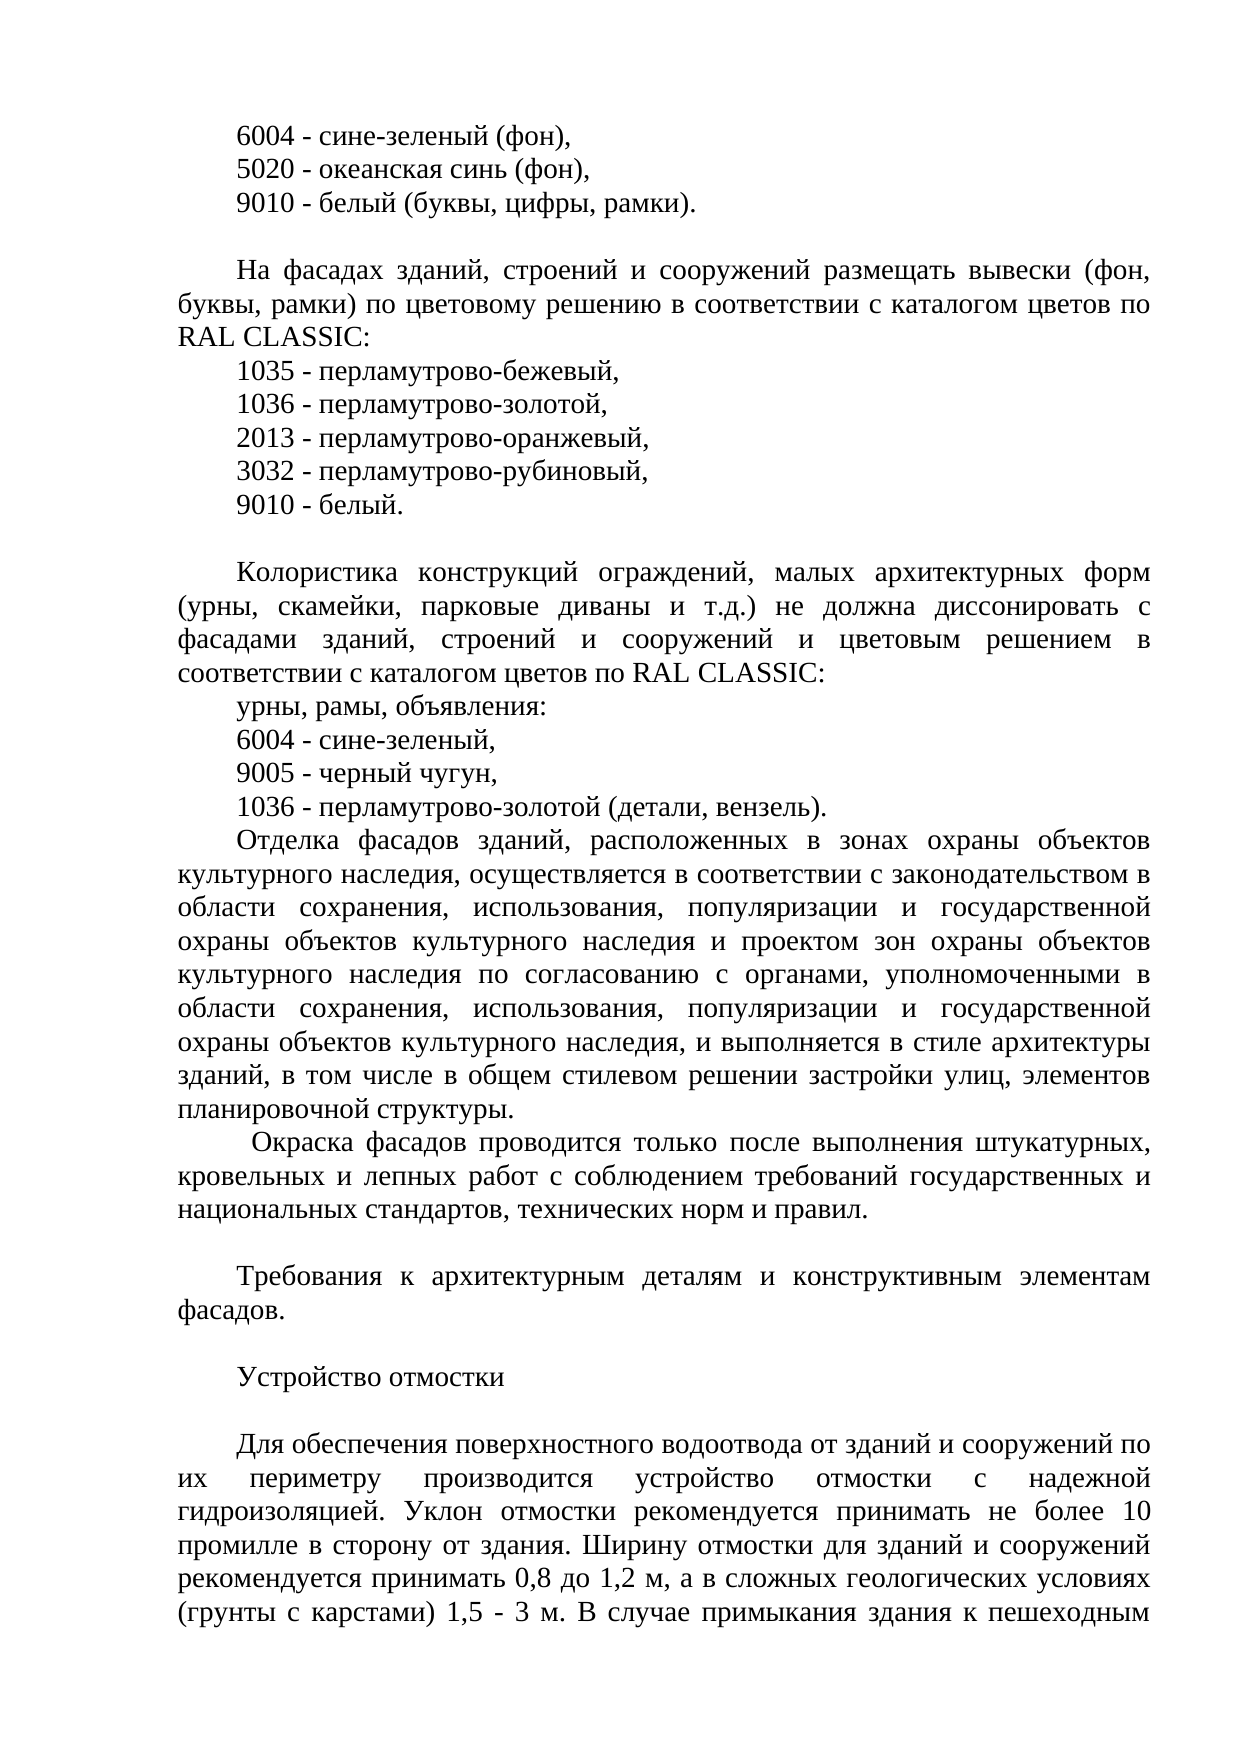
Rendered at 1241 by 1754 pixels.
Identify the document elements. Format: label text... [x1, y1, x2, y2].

text урны, рамы, объявления: [177, 688, 1152, 722]
text Отделка фасадов зданий, расположенных в зонах охраны объектов культурного наследия, осуществляется в соответствии с законодательством в области сохранения, использования, популяризации и государственной охраны объектов культурного наследия и проектом зон охраны объектов культурного наследия по согласованию с органами, уполномоченными в области сохранения, использования, популяризации и государственной охраны объектов культурного наследия, и выполняется в стиле архитектуры зданий, в том числе в общем стилевом решении застройки улиц, элементов планировочной структуры. [177, 822, 1152, 1124]
text Колористика конструкций ограждений, малых архитектурных форм (урны, скамейки, парковые диваны и т.д.) не должна диссонировать с фасадами зданий, строений и сооружений и цветовым решением в соответствии с каталогом цветов по RAL CLASSIC: [177, 554, 1152, 688]
text 1035 - перламутрово-бежевый, [177, 353, 1152, 386]
text 5020 - океанская синь (фон), [177, 152, 1152, 185]
text 6004 - сине-зеленый, [177, 722, 1152, 755]
text 1036 - перламутрово-золотой, [177, 386, 1152, 420]
text Окраска фасадов проводится только после выполнения штукатурных, кровельных и лепных работ с соблюдением требований государственных и национальных стандартов, технических норм и правил. [177, 1124, 1152, 1225]
text Устройство отмостки [177, 1359, 1152, 1393]
text 9010 - белый (буквы, цифры, рамки). [177, 185, 1152, 219]
text 9005 - черный чугун, [177, 755, 1152, 789]
text 9010 - белый. [177, 487, 1152, 521]
text 2013 - перламутрово-оранжевый, [177, 420, 1152, 453]
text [177, 1426, 1152, 1627]
text 1036 - перламутрово-золотой (детали, вензель). [177, 789, 1152, 822]
text 3032 - перламутрово-рубиновый, [177, 453, 1152, 487]
text Требования к архитектурным деталям и конструктивным элементам фасадов. [177, 1258, 1152, 1326]
text На фасадах зданий, строений и сооружений размещать вывески (фон, буквы, рамки) по цветовому решению в соответствии с каталогом цветов по RAL CLASSIC: [177, 252, 1152, 353]
text 6004 - сине-зеленый (фон), [177, 118, 1152, 152]
